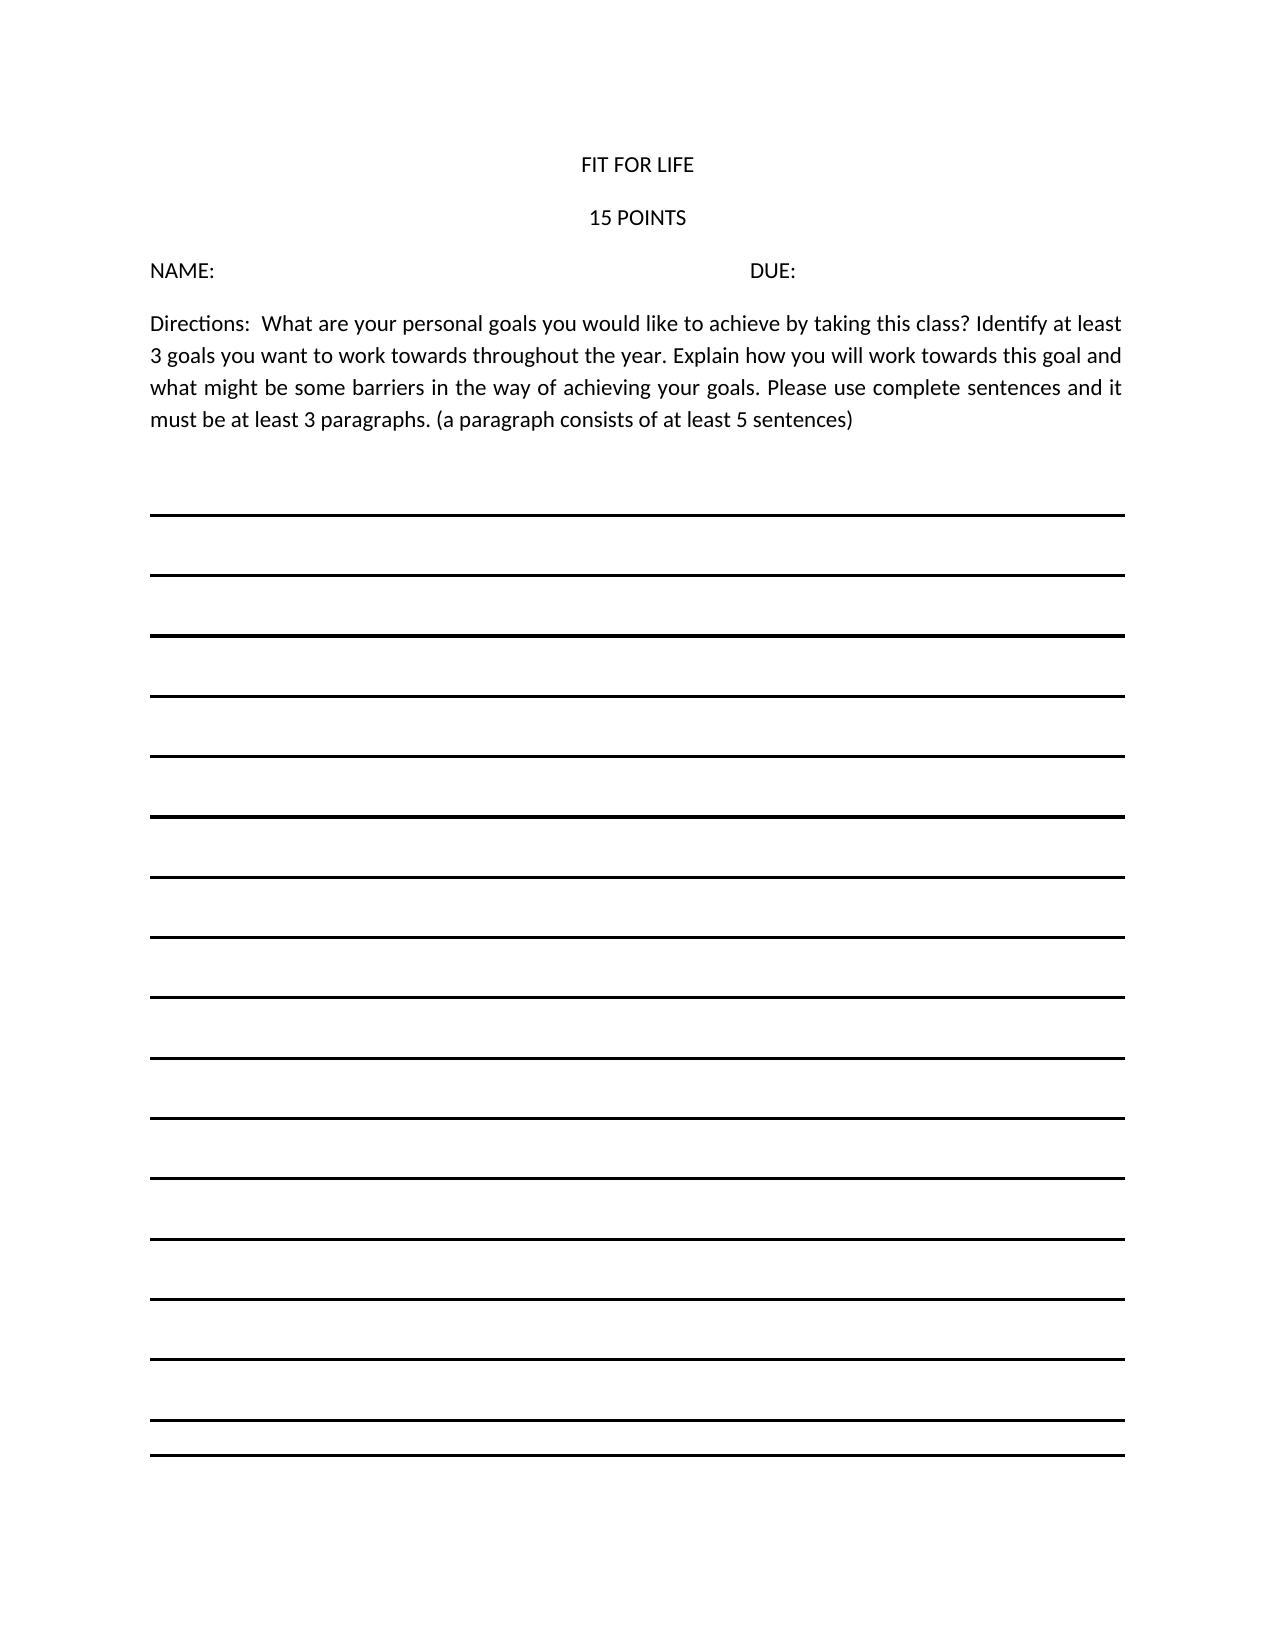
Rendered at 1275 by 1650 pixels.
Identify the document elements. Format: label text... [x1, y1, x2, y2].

text FIT FOR LIFE [150, 150, 1125, 178]
text NAME: DUE: [150, 256, 1125, 284]
text 15 POINTS [150, 203, 1125, 231]
text Directions: What are your personal goals you would like to achieve by taking this class? Identify at least 3 goals you want to work towards throughout the year. Explain how you will work towards this goal and what might be some barriers in the way of achieving your goals. Please use complete sentences and it must be at least 3 paragraphs. (a paragraph consists of at least 5 sentences) [150, 309, 1125, 434]
